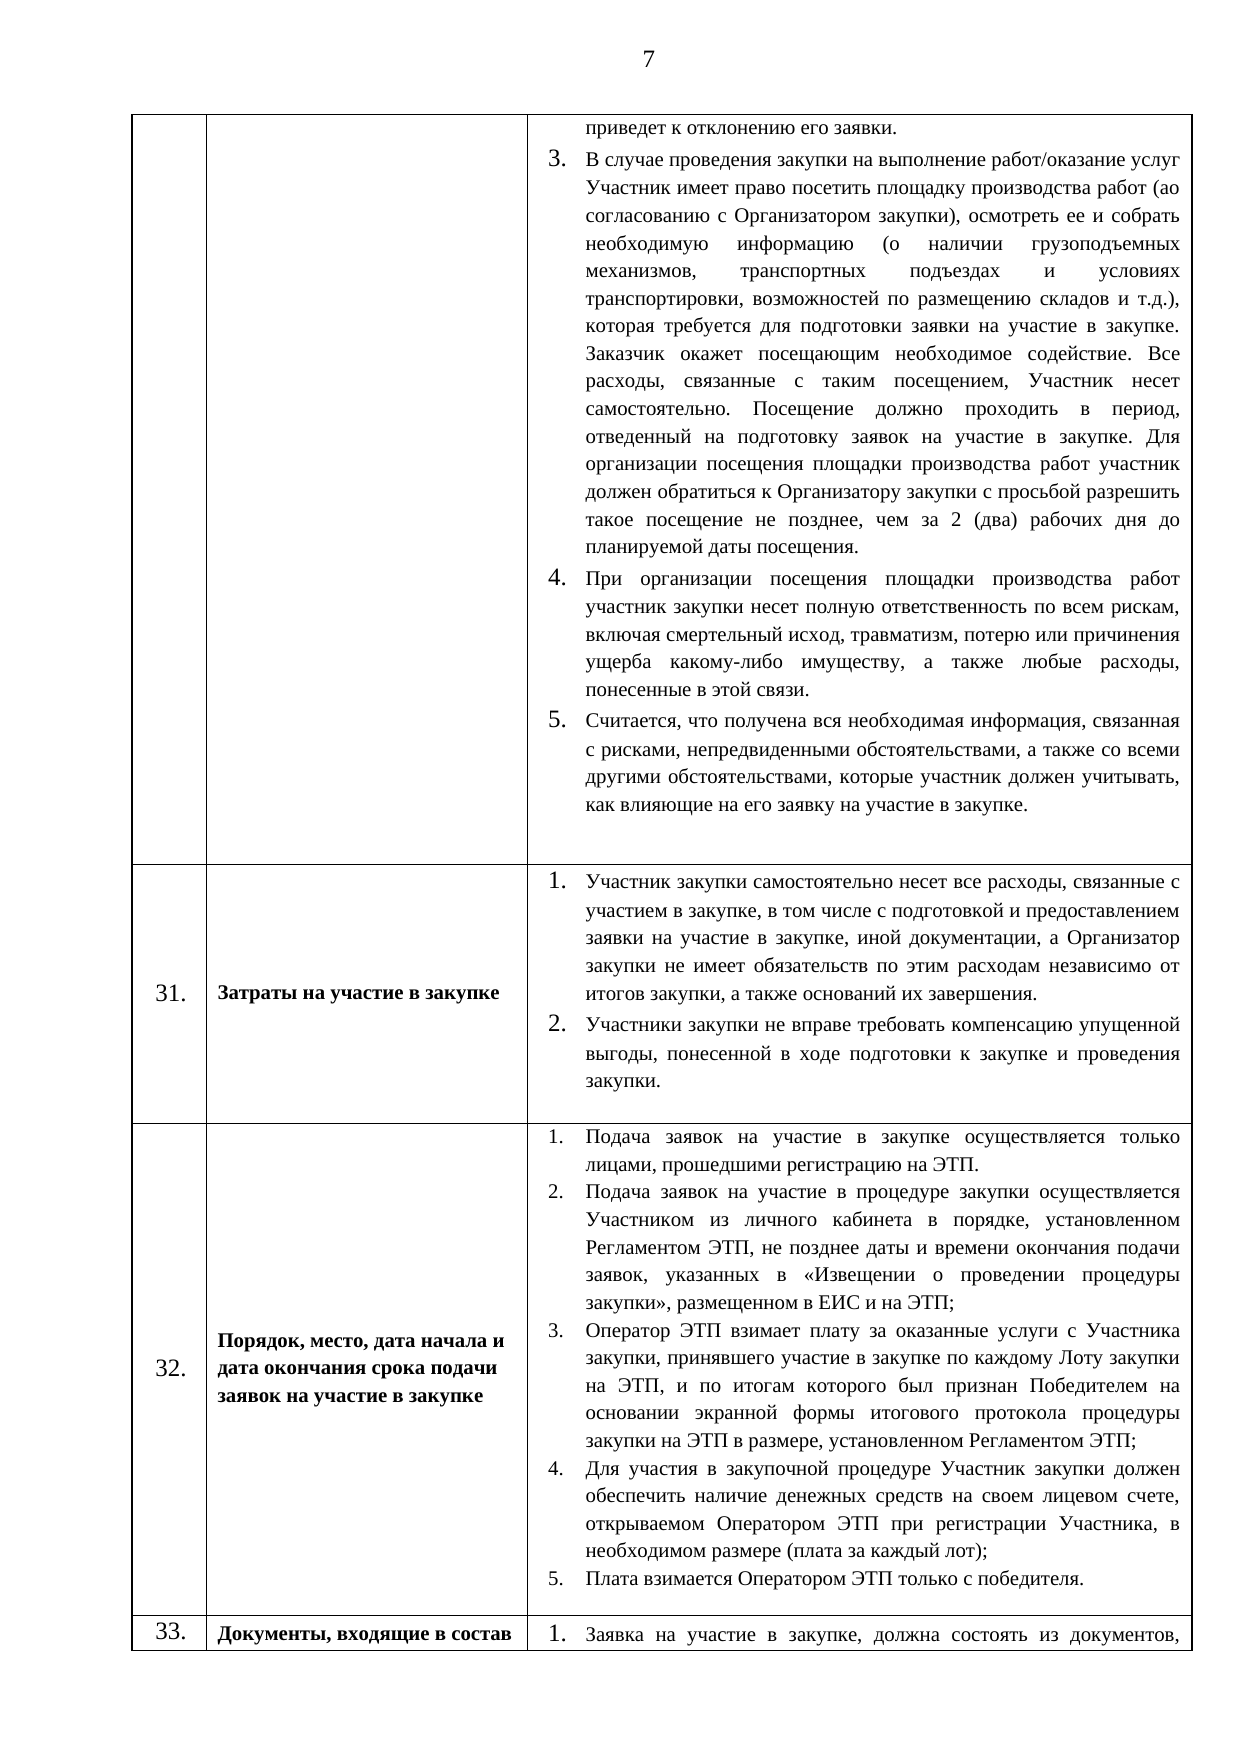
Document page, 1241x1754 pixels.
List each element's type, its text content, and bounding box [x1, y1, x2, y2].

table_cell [207, 1616, 527, 1649]
table_cell [133, 1124, 206, 1615]
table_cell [528, 115, 1191, 864]
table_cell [207, 115, 527, 864]
table_cell Подача заявок на участие в закупке осуществляется только лицами, прошедшими регистрацию на ЭТП. Подача заявок на участие в процедуре закупки осуществляется Участником из личного кабинета в порядке, установленном Регламентом ЭТП, не позднее даты и времени окончания подачи заявок, указанных в «Извещении о проведении процедуры закупки», размещенном в ЕИС и на ЭТП; Оператор ЭТП взимает плату за оказанные услуги с Участника закупки, принявшего участие в закупке по каждому Лоту закупки на ЭТП, и по итогам которого был признан Победителем на основании экранной формы итогового протокола процедуры закупки на ЭТП в размере, установленном Регламентом ЭТП; Для участия в закупочной процедуре Участник закупки должен обеспечить наличие денежных средств на своем лицевом счете, открываемом Оператором ЭТП при регистрации Участника, в необходимом размере (плата за каждый лот); Плата взимается Оператором ЭТП только с победителя. [528, 1124, 1191, 1615]
table_cell [133, 865, 206, 1123]
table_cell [528, 1616, 1191, 1649]
table_cell [133, 1616, 206, 1649]
table_cell [133, 115, 206, 864]
table_cell Участник закупки самостоятельно несет все расходы, связанные с участием в закупке, в том числе с подготовкой и предоставлением заявки на участие в закупке, иной документации, а Организатор закупки не имеет обязательств по этим расходам независимо от итогов закупки, а также оснований их завершения. Участники закупки не вправе требовать компенсацию упущенной выгоды, понесенной в ходе подготовки к закупке и проведения закупки. [528, 865, 1191, 1123]
table_cell Затраты на участие в закупке [207, 865, 527, 1123]
table_cell Порядок, место, дата начала и дата окончания срока подачи заявок на участие в закупке [207, 1124, 527, 1615]
